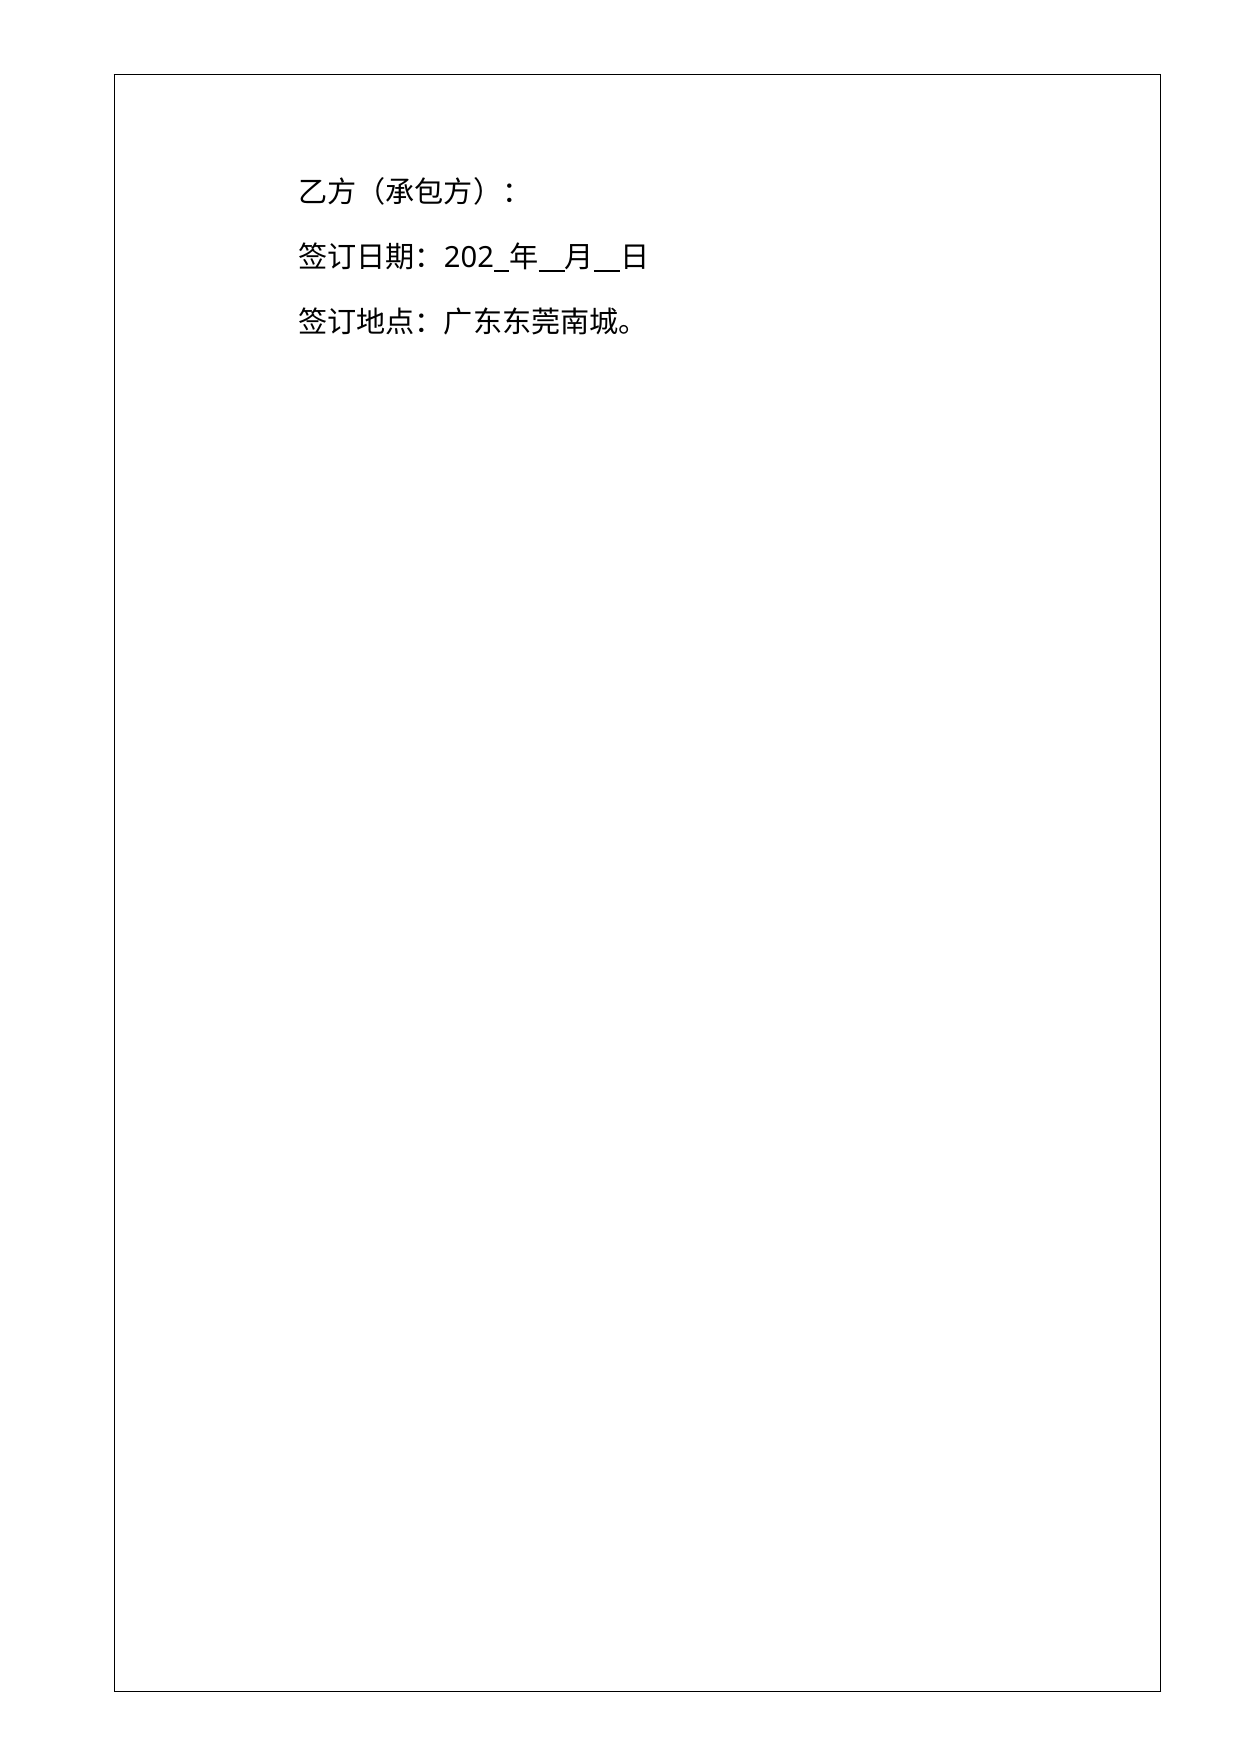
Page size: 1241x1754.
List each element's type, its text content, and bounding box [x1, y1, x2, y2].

text 乙方（承包方）： [123, 158, 1152, 223]
text 签订日期：202 年 月 日 [123, 223, 1152, 288]
text 签订地点：广东东莞南城。 [123, 288, 1152, 353]
